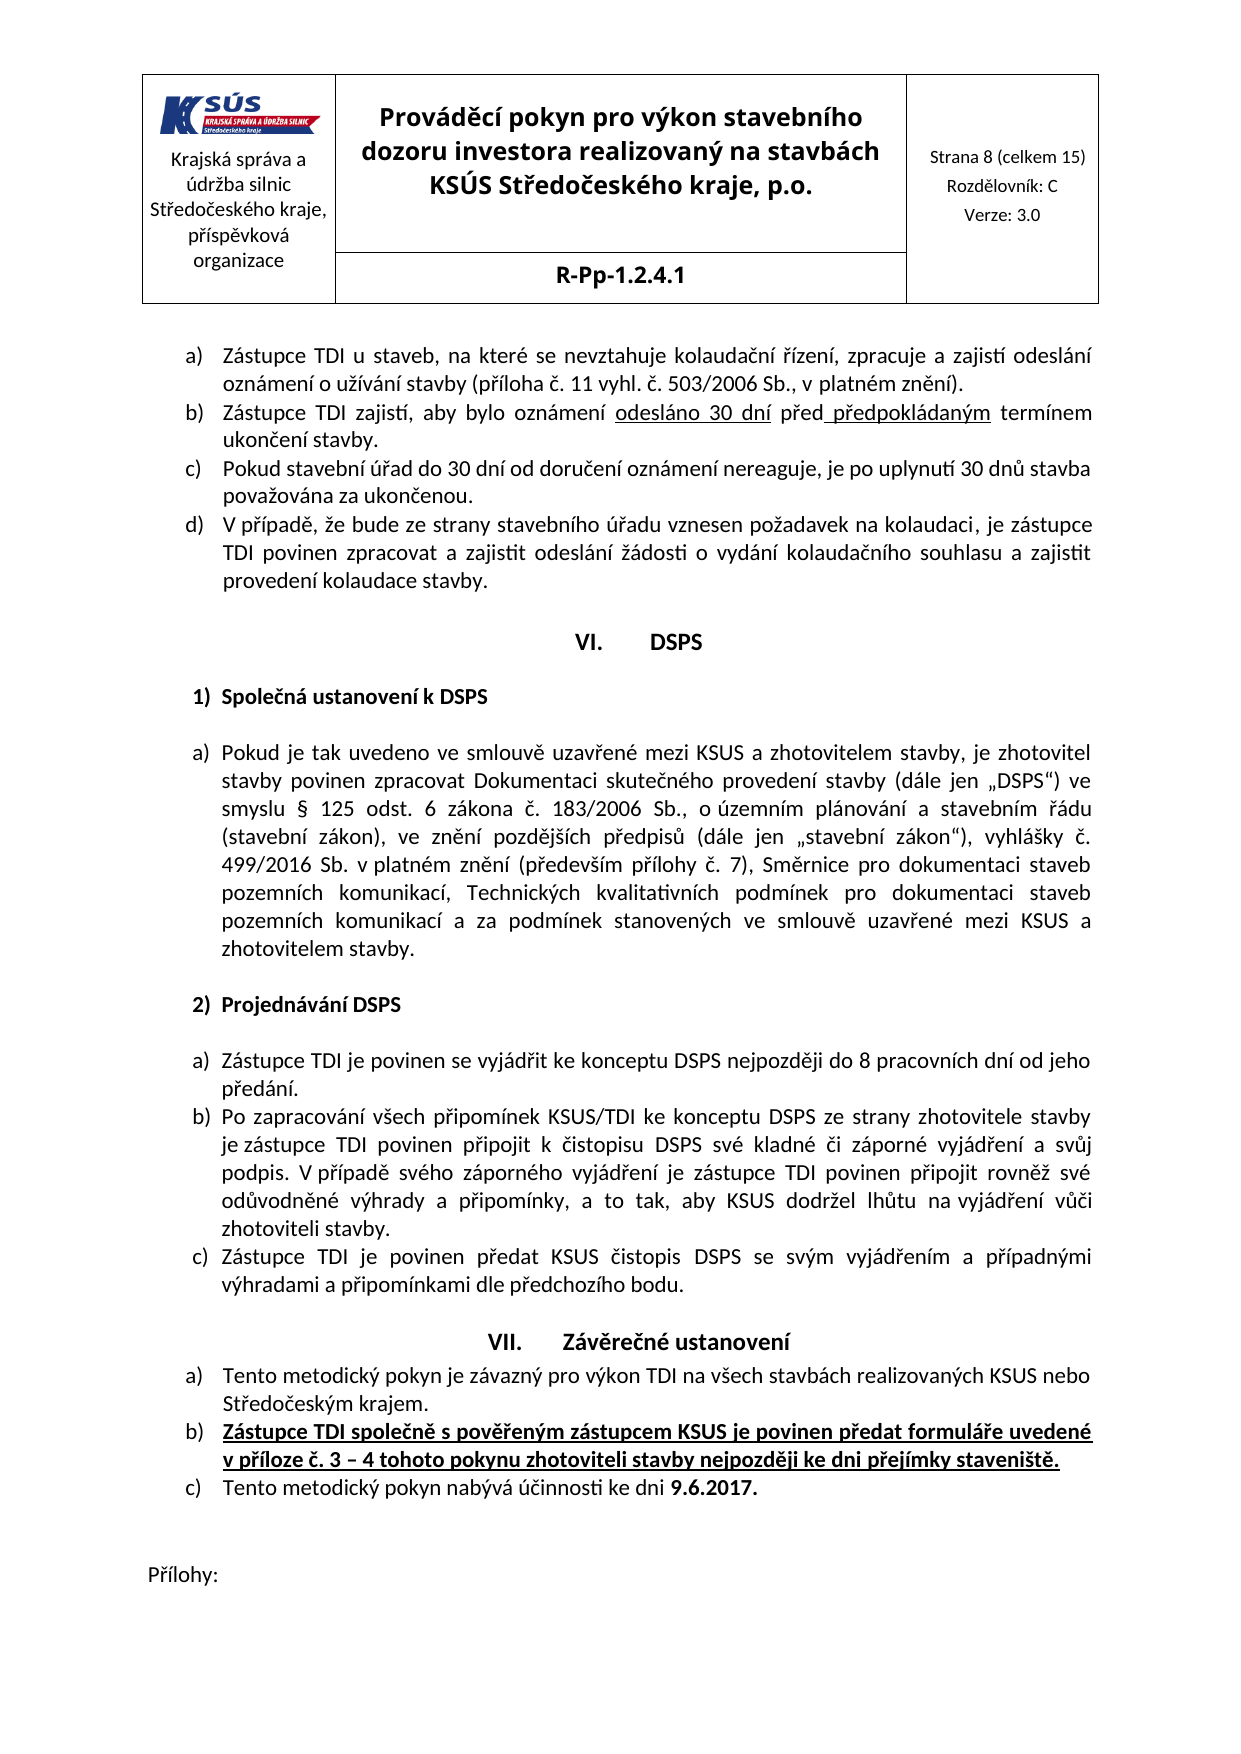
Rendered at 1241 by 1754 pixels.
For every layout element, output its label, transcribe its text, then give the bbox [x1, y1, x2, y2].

text Přílohy: [148, 1560, 1093, 1588]
list Zástupce TDI zajistí, aby bylo oznámení odesláno 30 dní před předpokládaným termínem ukončení stavby. [185, 398, 1093, 454]
list Po zapracování všech připomínek KSUS/TDI ke konceptu DSPS ze strany zhotovitele stavby je zástupce TDI povinen připojit k čistopisu DSPS své kladné či záporné vyjádření a svůj podpis. V případě svého záporného vyjádření je zástupce TDI povinen připojit rovněž své odůvodněné výhrady a připomínky, a to tak, aby KSUS dodržel lhůtu na vyjádření vůči zhotoviteli stavby. [192, 1102, 1093, 1242]
list Zástupce TDI u staveb, na které se nevztahuje kolaudační řízení, zpracuje a zajistí odeslání oznámení o užívání stavby (příloha č. 11 vyhl. č. 503/2006 Sb., v platném znění). [185, 342, 1093, 398]
list Zástupce TDI je povinen předat KSUS čistopis DSPS se svým vyjádřením a případnými výhradami a připomínkami dle předchozího bodu. [192, 1242, 1093, 1298]
list Zástupce TDI je povinen se vyjádřit ke konceptu DSPS nejpozději do 8 pracovních dní od jeho předání. [192, 1046, 1093, 1102]
list Pokud stavební úřad do 30 dní od doručení oznámení nereaguje, je po uplynutí 30 dnů stavba považována za ukončenou. [185, 454, 1093, 510]
list V případě, že bude ze strany stavebního úřadu vznesen požadavek na kolaudaci, je zástupce TDI povinen zpracovat a zajistit odeslání žádosti o vydání kolaudačního souhlasu a zajistit provedení kolaudace stavby. [185, 510, 1093, 594]
list Závěrečné ustanovení [185, 1326, 1093, 1357]
list Společná ustanovení k DSPS [192, 682, 1093, 710]
list DSPS [185, 626, 1093, 656]
list Projednávání DSPS [192, 990, 1093, 1018]
list Zástupce TDI společně s pověřeným zástupcem KSUS je povinen předat formuláře uvedené v příloze č. 3 – 4 tohoto pokynu zhotoviteli stavby nejpozději ke dni přejímky staveniště. [185, 1417, 1093, 1473]
list Tento metodický pokyn nabývá účinnosti ke dni 9.6.2017. [185, 1473, 1093, 1501]
picture [156, 92, 321, 134]
list Pokud je tak uvedeno ve smlouvě uzavřené mezi KSUS a zhotovitelem stavby, je zhotovitel stavby povinen zpracovat Dokumentaci skutečného provedení stavby (dále jen „DSPS“) ve smyslu § 125 odst. 6 zákona č. 183/2006 Sb., o územním plánování a stavebním řádu (stavební zákon), ve znění pozdějších předpisů (dále jen „stavební zákon“), vyhlášky č. 499/2016 Sb. v platném znění (především přílohy č. 7), Směrnice pro dokumentaci staveb pozemních komunikací, Technických kvalitativních podmínek pro dokumentaci staveb pozemních komunikací a za podmínek stanovených ve smlouvě uzavřené mezi KSUS a zhotovitelem stavby. [192, 738, 1093, 962]
list Tento metodický pokyn je závazný pro výkon TDI na všech stavbách realizovaných KSUS nebo Středočeským krajem. [185, 1361, 1093, 1417]
